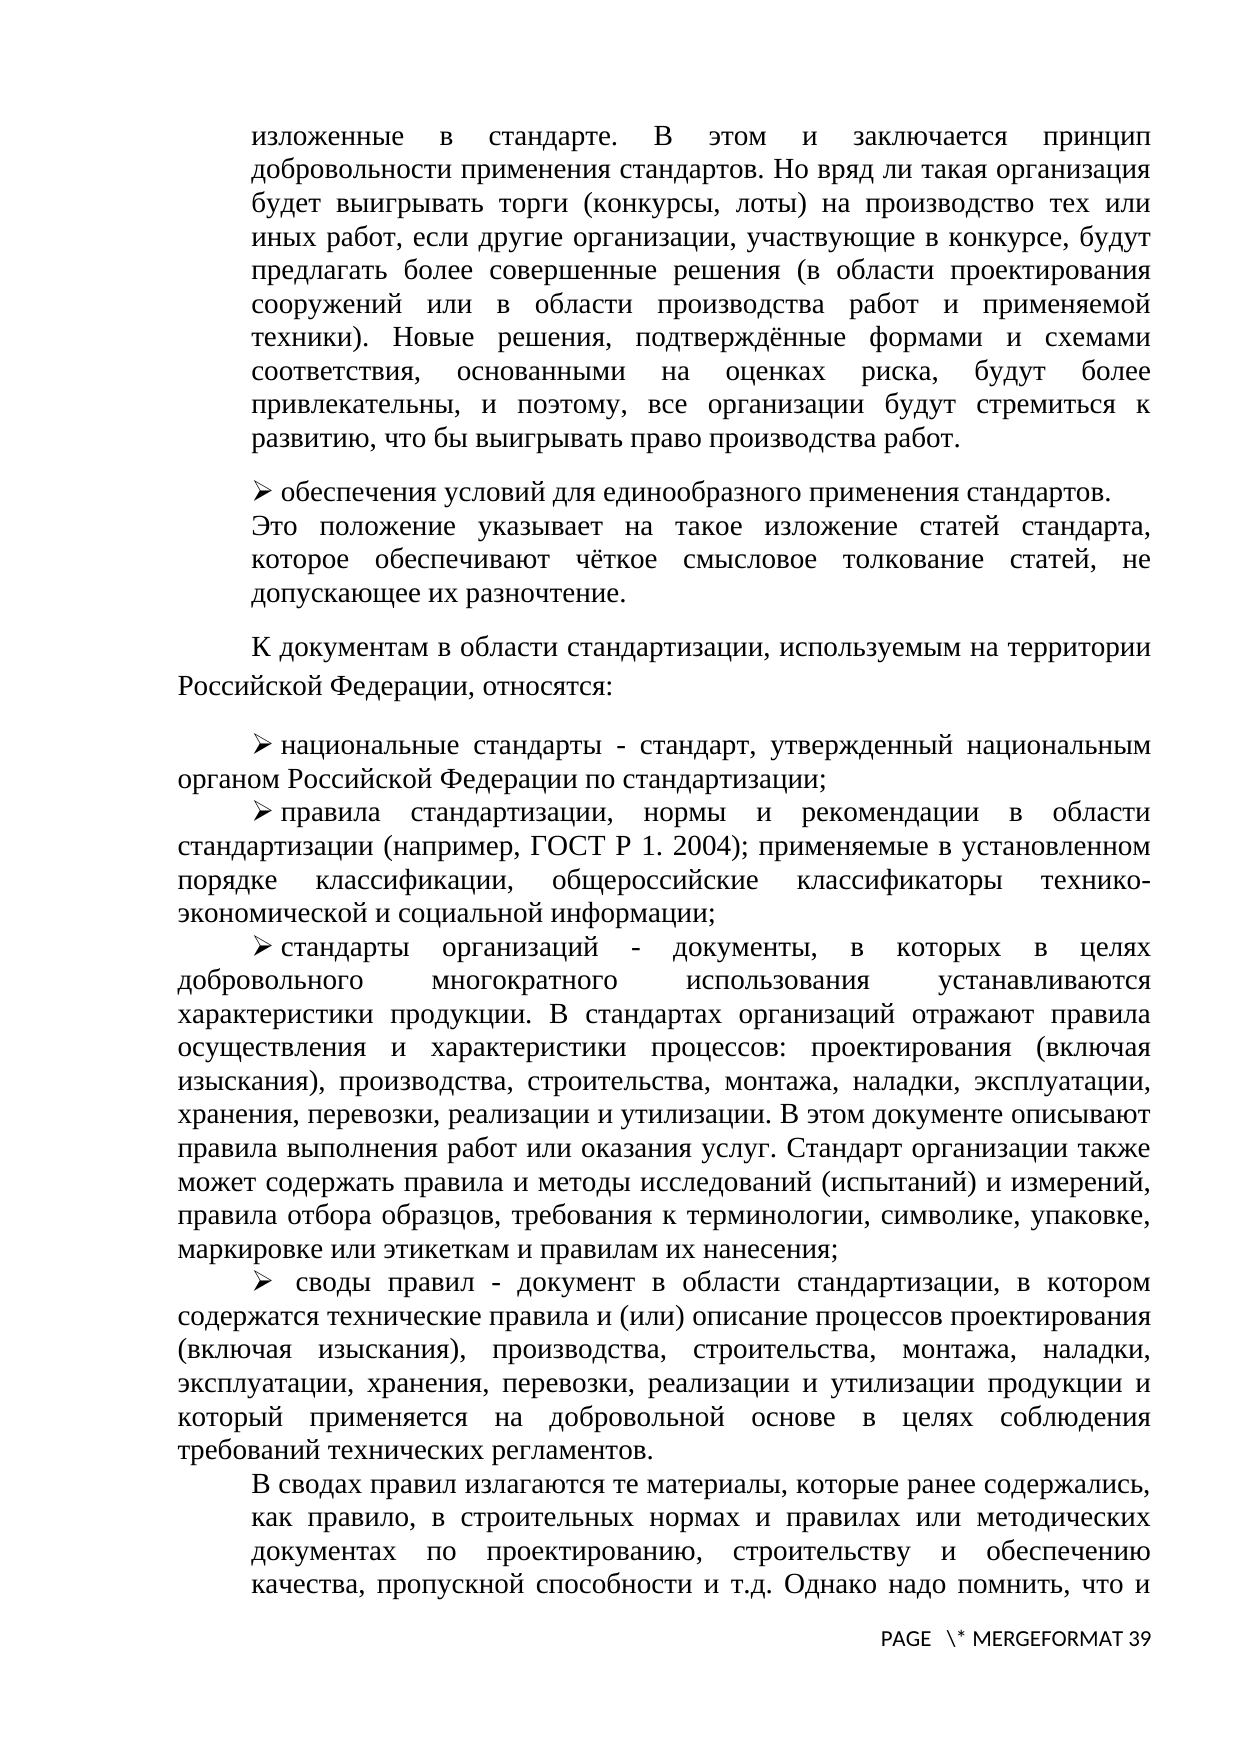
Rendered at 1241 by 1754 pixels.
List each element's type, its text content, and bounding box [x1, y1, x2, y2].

list национальные стандарты - стандарт, утвержденный национальным органом Российской Федерации по стандартизации; [177, 727, 1152, 794]
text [251, 118, 1152, 453]
list стандарты организаций - документы, в которых в целях добровольного многократного использования устанавливаются характеристики продукции. В стандартах организаций отражают правила осуществления и характеристики процессов: проектирования (включая изыскания), производства, строительства, монтажа, наладки, эксплуатации, хранения, перевозки, реализации и утилизации. В этом документе описывают правила выполнения работ или оказания услуг. Стандарт организации также может содержать правила и методы исследований (испытаний) и измерений, правила отбора образцов, требования к терминологии, символике, упаковке, маркировке или этикеткам и правилам их нанесения; [177, 929, 1152, 1264]
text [251, 1466, 1152, 1600]
text Это положение указывает на такое изложение статей стандарта, которое обеспечивают чёткое смысловое толкование статей, не допускающее их разночтение. [251, 508, 1152, 609]
text К документам в области стандартизации, используемым на территории Российской Федерации, относятся: [177, 629, 1152, 702]
list обеспечения условий для единообразного применения стандартов. [177, 474, 1152, 508]
list своды правил - документ в области стандартизации, в котором содержатся технические правила и (или) описание процессов проектирования (включая изыскания), производства, строительства, монтажа, наладки, эксплуатации, хранения, перевозки, реализации и утилизации продукции и который применяется на добровольной основе в целях соблюдения требований технических регламентов. [177, 1264, 1152, 1466]
list правила стандартизации, нормы и рекомендации в области стандартизации (например, ГОСТ Р 1. 2004); применяемые в установленном порядке классификации, общероссийские классификаторы технико-экономической и социальной информации; [177, 794, 1152, 929]
